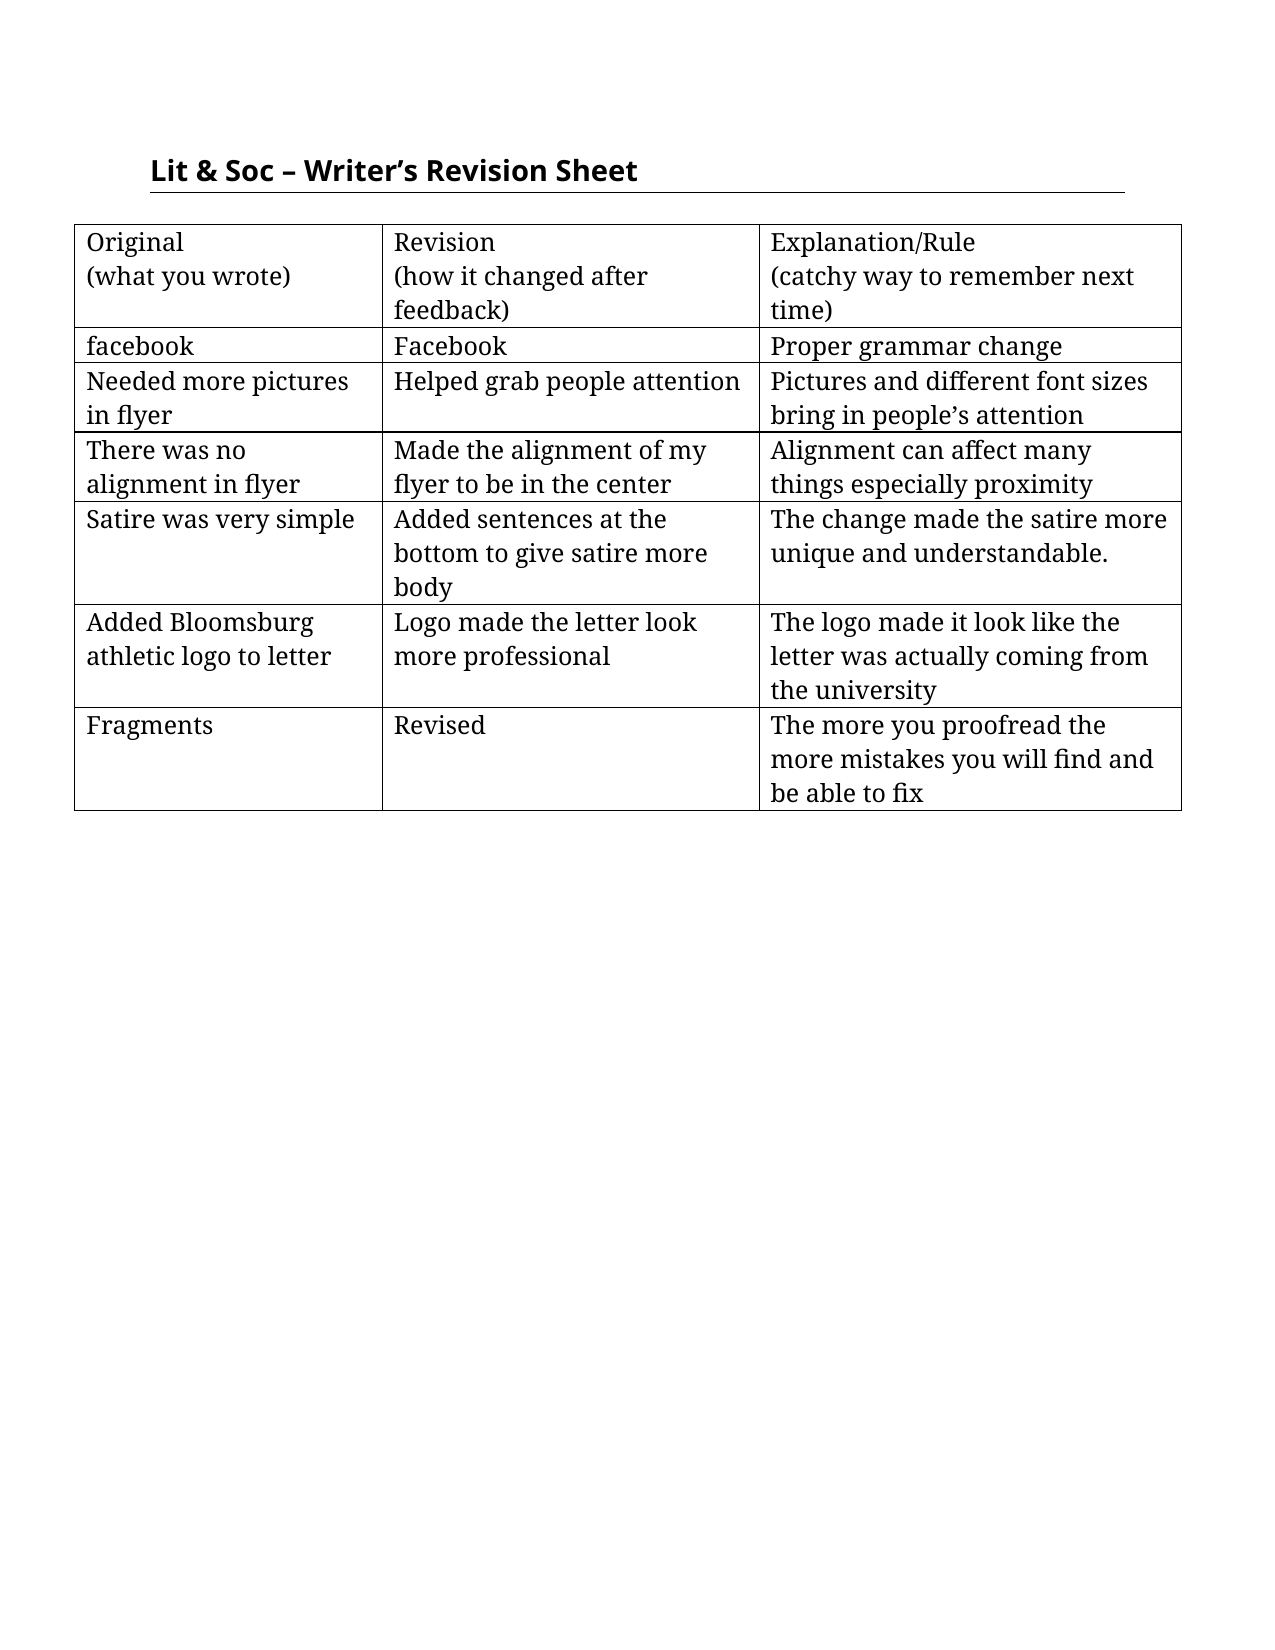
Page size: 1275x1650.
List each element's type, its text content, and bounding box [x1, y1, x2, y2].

table_cell Facebook [383, 328, 759, 362]
table_cell Logo made the letter look more professional [383, 605, 759, 707]
table_cell Revised [383, 708, 759, 810]
table_cell Added Bloomsburg athletic logo to letter [75, 605, 382, 707]
table_header Explanation/Rule (catchy way to remember next time) [760, 225, 1181, 327]
table_cell There was no alignment in flyer [75, 433, 382, 501]
table_cell The more you proofread the more mistakes you will find and be able to fix [760, 708, 1181, 810]
table_cell Helped grab people attention [383, 363, 759, 431]
table_header Original (what you wrote) [75, 225, 382, 327]
table_cell Alignment can affect many things especially proximity [760, 433, 1181, 501]
table_cell Needed more pictures in flyer [75, 363, 382, 431]
table_cell Made the alignment of my flyer to be in the center [383, 433, 759, 501]
text Lit & Soc – Writer’s Revision Sheet [150, 150, 1125, 192]
table_cell The change made the satire more unique and understandable. [760, 502, 1181, 604]
table_cell Proper grammar change [760, 328, 1181, 362]
table_cell Satire was very simple [75, 502, 382, 604]
table_cell Pictures and different font sizes bring in people’s attention [760, 363, 1181, 431]
table_cell facebook [75, 328, 382, 362]
table_cell Fragments [75, 708, 382, 810]
table_cell Added sentences at the bottom to give satire more body [383, 502, 759, 604]
table_header Revision (how it changed after feedback) [383, 225, 759, 327]
table_cell The logo made it look like the letter was actually coming from the university [760, 605, 1181, 707]
